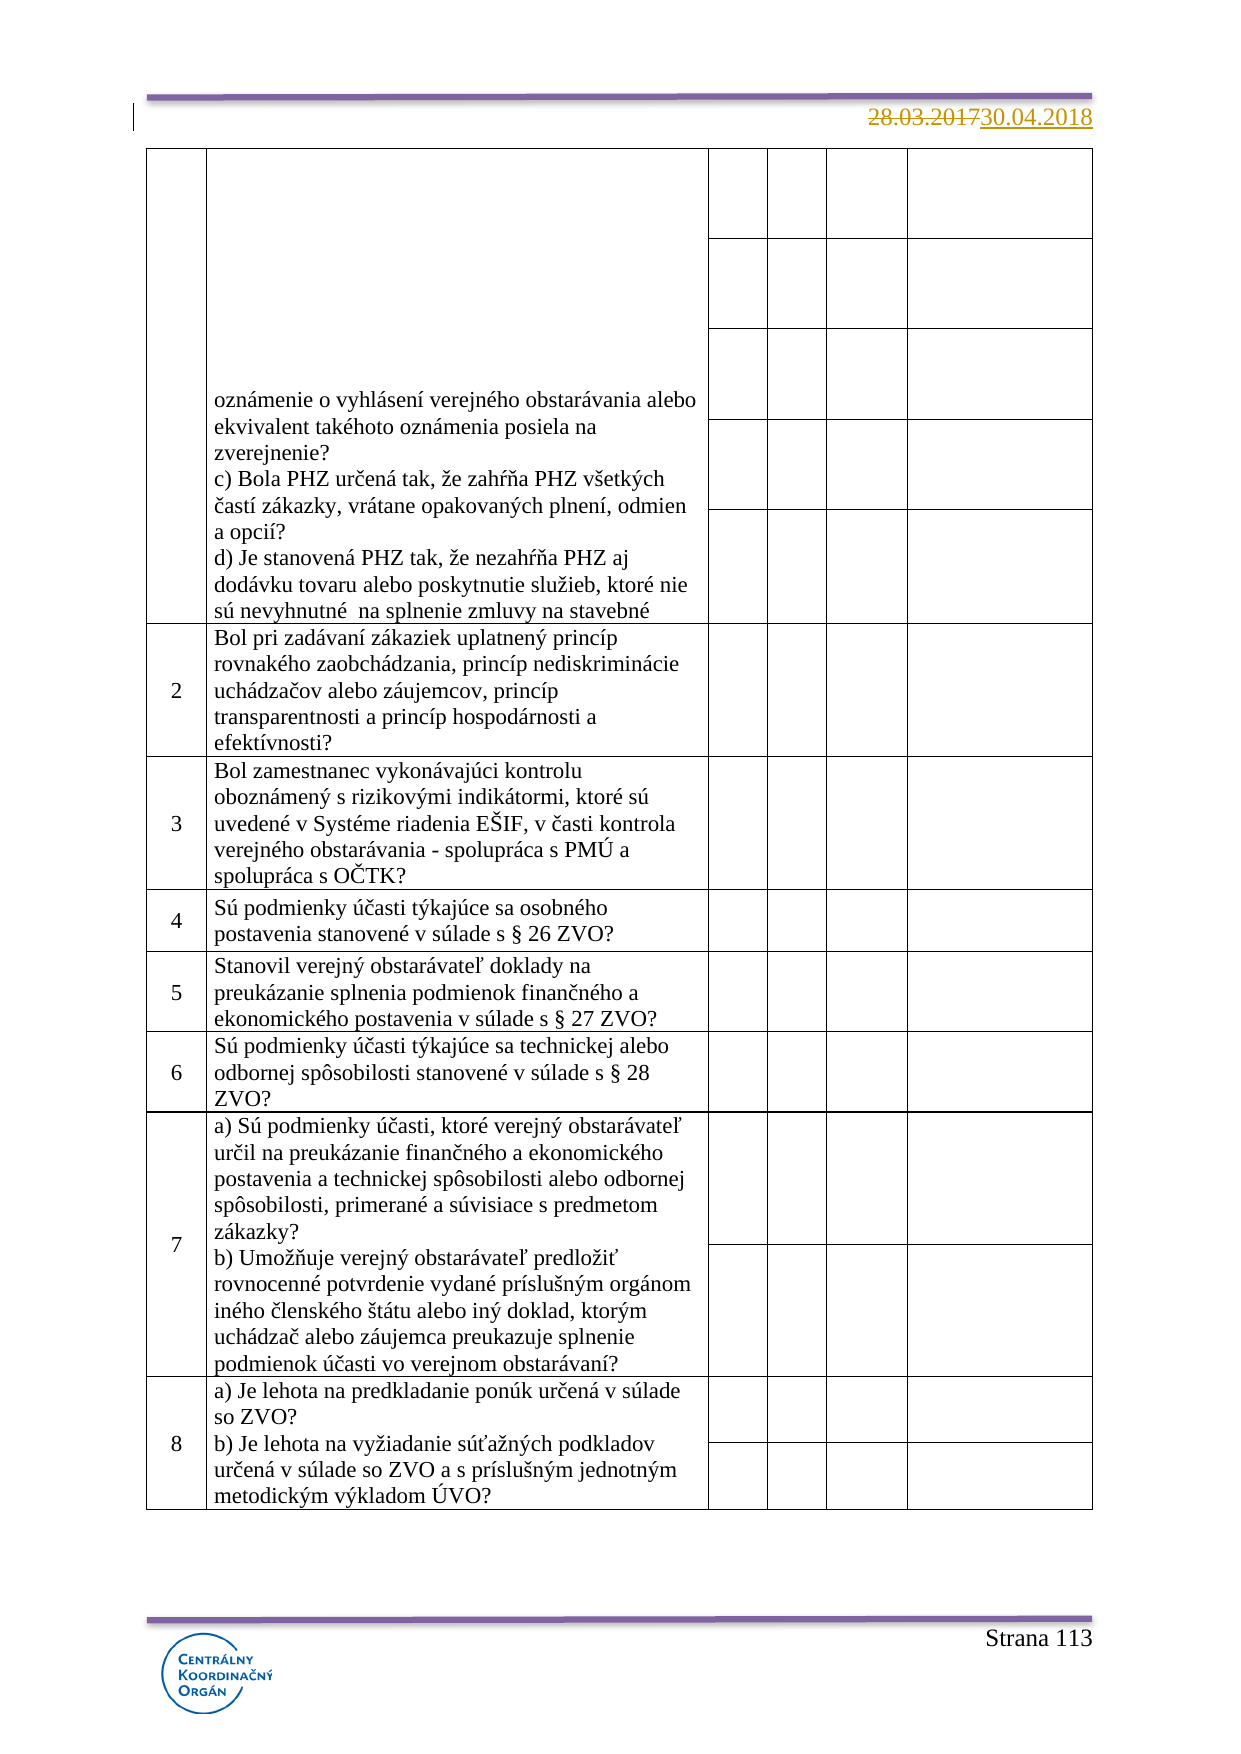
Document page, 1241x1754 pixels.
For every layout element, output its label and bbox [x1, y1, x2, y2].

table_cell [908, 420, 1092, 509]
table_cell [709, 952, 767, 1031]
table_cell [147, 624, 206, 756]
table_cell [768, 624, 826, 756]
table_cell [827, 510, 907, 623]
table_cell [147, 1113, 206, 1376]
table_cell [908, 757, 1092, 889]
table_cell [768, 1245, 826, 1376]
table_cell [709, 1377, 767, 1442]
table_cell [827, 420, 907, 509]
picture [159, 1631, 272, 1713]
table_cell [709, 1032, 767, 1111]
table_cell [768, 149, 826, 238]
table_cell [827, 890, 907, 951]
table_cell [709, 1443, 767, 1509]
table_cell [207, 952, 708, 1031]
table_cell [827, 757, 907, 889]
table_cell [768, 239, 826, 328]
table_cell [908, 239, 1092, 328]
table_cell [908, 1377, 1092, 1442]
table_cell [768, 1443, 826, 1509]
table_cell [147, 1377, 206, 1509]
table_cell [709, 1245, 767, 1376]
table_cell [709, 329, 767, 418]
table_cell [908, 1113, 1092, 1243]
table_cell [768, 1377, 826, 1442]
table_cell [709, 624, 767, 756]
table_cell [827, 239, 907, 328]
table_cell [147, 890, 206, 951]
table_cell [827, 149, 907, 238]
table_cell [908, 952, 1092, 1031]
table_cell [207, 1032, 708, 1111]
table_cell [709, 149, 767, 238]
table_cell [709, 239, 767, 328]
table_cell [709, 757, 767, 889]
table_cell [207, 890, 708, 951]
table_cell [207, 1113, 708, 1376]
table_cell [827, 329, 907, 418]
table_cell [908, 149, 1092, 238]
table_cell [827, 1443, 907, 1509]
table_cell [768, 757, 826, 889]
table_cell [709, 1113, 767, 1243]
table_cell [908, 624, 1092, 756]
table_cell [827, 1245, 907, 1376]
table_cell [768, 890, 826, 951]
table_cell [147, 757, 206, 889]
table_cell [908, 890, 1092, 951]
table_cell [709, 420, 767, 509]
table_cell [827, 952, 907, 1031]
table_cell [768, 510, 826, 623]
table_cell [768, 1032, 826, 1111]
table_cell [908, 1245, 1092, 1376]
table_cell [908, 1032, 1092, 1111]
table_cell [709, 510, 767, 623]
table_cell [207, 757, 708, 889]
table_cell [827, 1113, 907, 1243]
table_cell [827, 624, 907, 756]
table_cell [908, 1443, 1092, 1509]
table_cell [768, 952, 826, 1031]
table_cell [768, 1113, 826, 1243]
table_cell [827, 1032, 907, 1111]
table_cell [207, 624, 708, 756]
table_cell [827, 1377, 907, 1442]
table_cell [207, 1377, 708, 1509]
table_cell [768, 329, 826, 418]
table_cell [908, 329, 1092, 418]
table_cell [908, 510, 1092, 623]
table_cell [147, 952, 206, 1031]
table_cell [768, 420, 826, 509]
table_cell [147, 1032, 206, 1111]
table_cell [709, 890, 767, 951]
